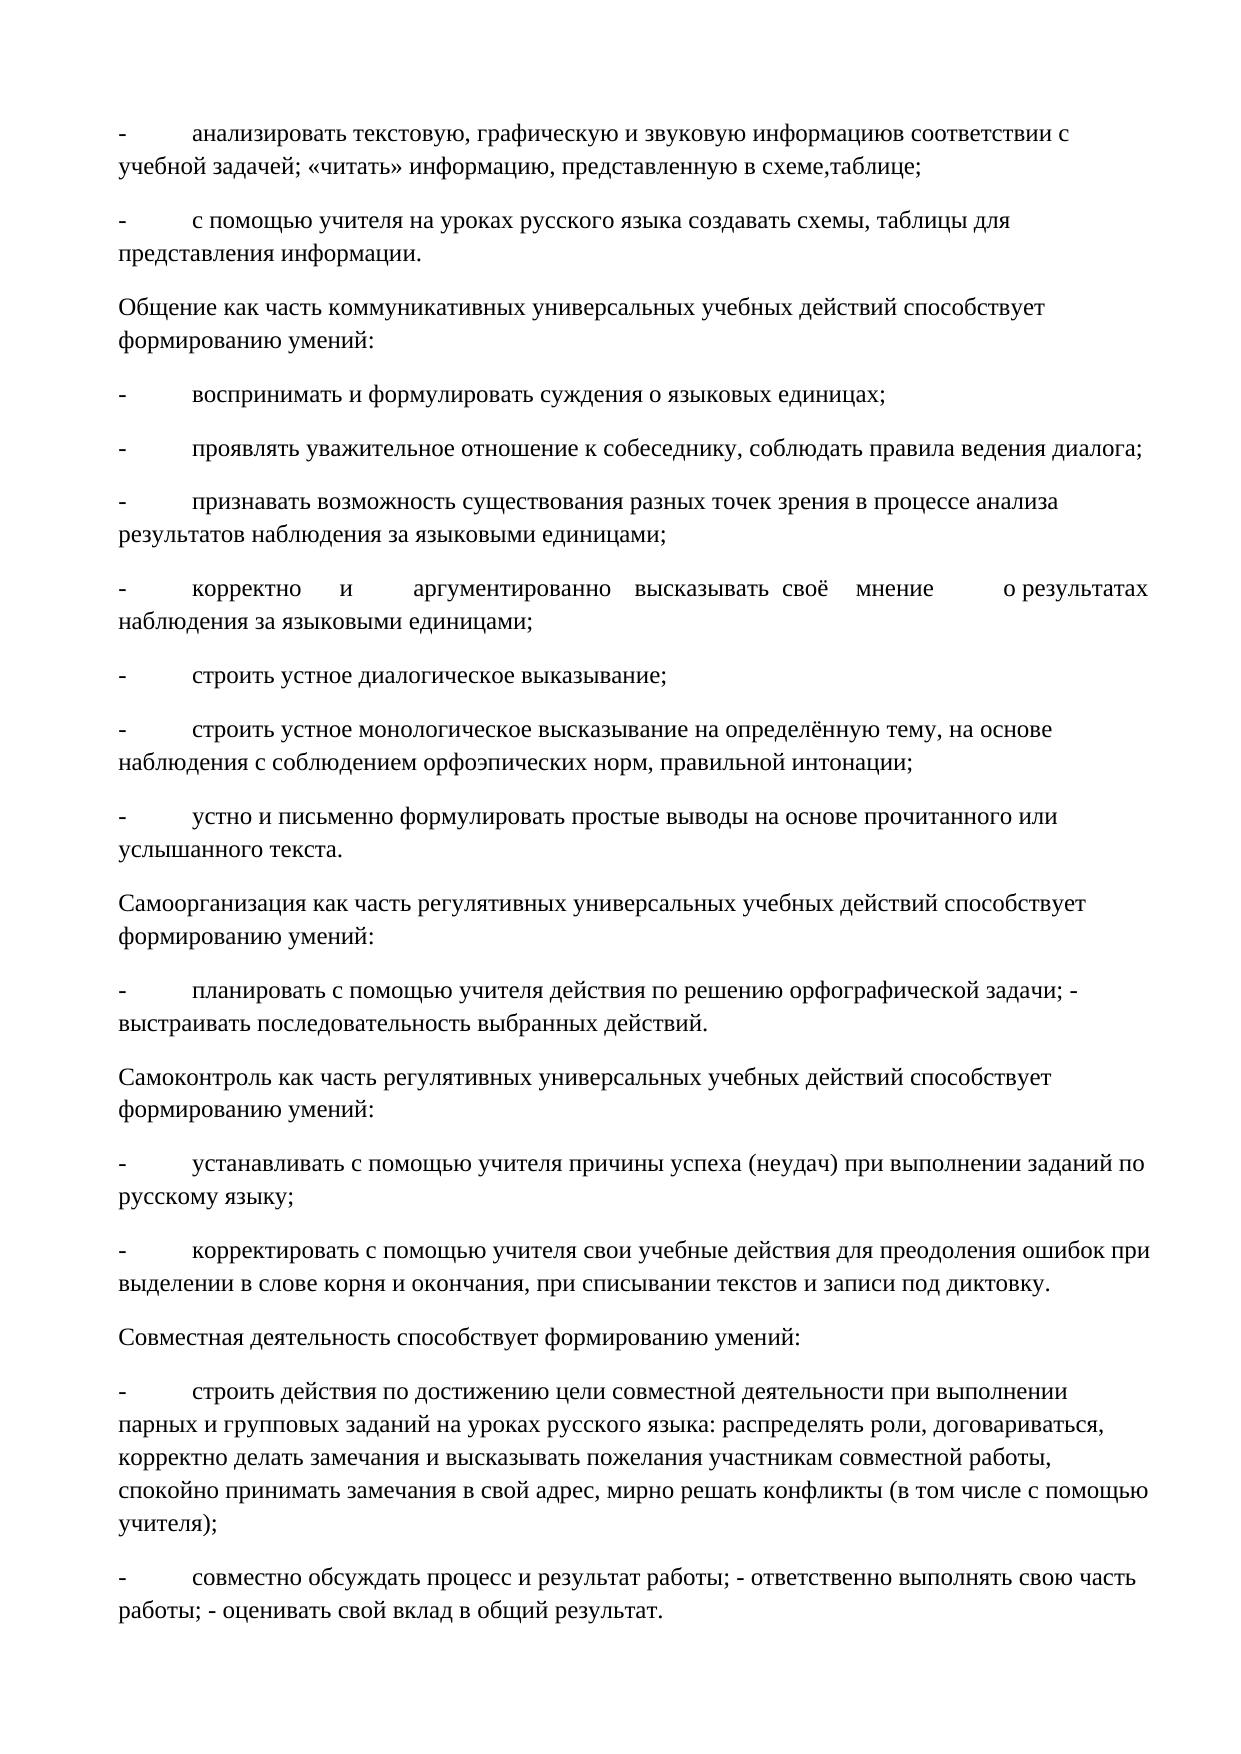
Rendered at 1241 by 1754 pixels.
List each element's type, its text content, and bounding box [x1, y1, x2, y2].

text - анализировать текстовую, графическую и звуковую информациюв соответствии с учебной задачей; «читать» информацию, представленную в схеме,таблице; [118, 118, 1152, 180]
text - устно и письменно формулировать простые выводы на основе прочитанного или услышанного текста. [118, 801, 1152, 863]
text Совместная деятельность способствует формированию умений: [118, 1322, 1152, 1351]
text - устанавливать с помощью учителя причины успеха (неудач) при выполнении заданий по русскому языку; [118, 1148, 1152, 1210]
text - воспринимать и формулировать суждения о языковых единицах; [118, 379, 1152, 407]
text Самоорганизация как часть регулятивных универсальных учебных действий способствует формированию умений: [118, 888, 1152, 949]
text - корректировать с помощью учителя свои учебные действия для преодоления ошибок при выделении в слове корня и окончания, при списывании текстов и записи под диктовку. [118, 1235, 1152, 1297]
text - признавать возможность существования разных точек зрения в процессе анализа результатов наблюдения за языковыми единицами; [118, 486, 1152, 548]
text - строить устное монологическое высказывание на определённую тему, на основе наблюдения с соблюдением орфоэпических норм, правильной интонации; [118, 714, 1152, 776]
text - совместно обсуждать процесс и результат работы; - ответственно выполнять свою часть работы; - оценивать свой вклад в общий результат. [118, 1562, 1152, 1624]
text - корректно и аргументированно высказывать своё мнение о результатах наблюдения за языковыми единицами; [118, 573, 1152, 635]
text Общение как часть коммуникативных универсальных учебных действий способствует формированию умений: [118, 292, 1152, 354]
text Самоконтроль как часть регулятивных универсальных учебных действий способствует формированию умений: [118, 1062, 1152, 1123]
text - строить устное диалогическое выказывание; [118, 660, 1152, 689]
text - строить действия по достижению цели совместной деятельности при выполнении парных и групповых заданий на уроках русского языка: распределять роли, договариваться, корректно делать замечания и высказывать пожелания участникам совместной работы, спокойно принимать замечания в свой адрес, мирно решать конфликты (в том числе с помощью учителя); [118, 1376, 1152, 1537]
text - с помощью учителя на уроках русского языка создавать схемы, таблицы для представления информации. [118, 205, 1152, 267]
text - планировать с помощью учителя действия по решению орфографической задачи; - выстраивать последовательность выбранных действий. [118, 975, 1152, 1036]
text - проявлять уважительное отношение к собеседнику, соблюдать правила ведения диалога; [118, 433, 1152, 461]
